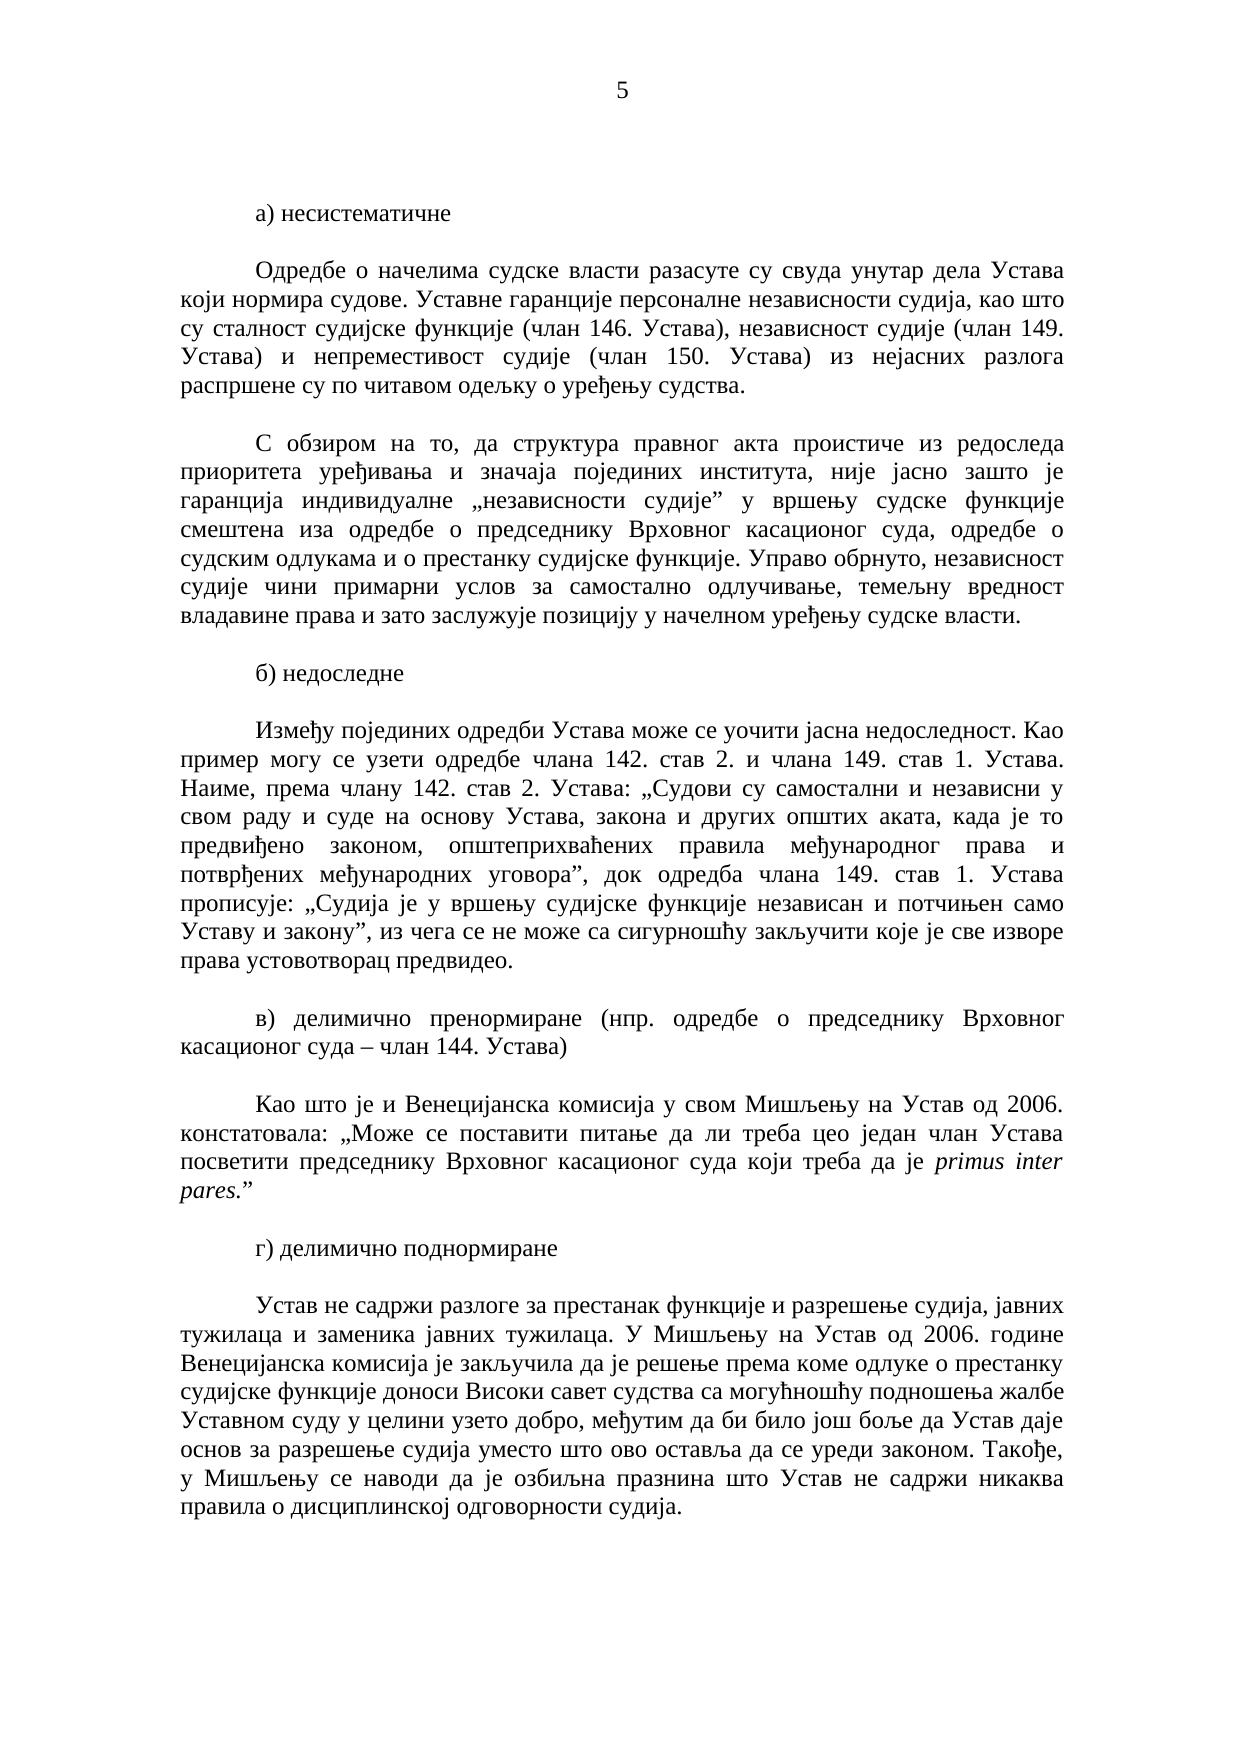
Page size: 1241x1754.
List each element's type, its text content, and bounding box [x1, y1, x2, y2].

text г) делимично поднормиране [180, 1233, 1065, 1261]
text Одредбе о начелима судске власти разасуте су свуда унутар дела Устава који нормира судове. Уставне гаранције персоналне независности судија, као што су сталност судијске функције (члан 146. Устава), независност судије (члан 149. Устава) и непреместивост судије (члан 150. Устава) из нејасних разлога распршене су по читавом одељку о уређењу судства. [180, 255, 1065, 399]
text Устав не садржи разлоге за престанак функције и разрешење судија, јавних тужилаца и заменика јавних тужилаца. У Мишљењу на Устав од 2006. године Венецијанска комисија је закључила да је решење према коме одлуке о престанку судијске функције доноси Високи савет судства са могућношћу подношења жалбе Уставном суду у целини узето добро, међутим да би било још боље да Устав даје основ за разрешење судија уместо што ово оставља да се уреди законом. Такође, у Мишљењу се наводи да је озбиљна празнина што Устав не садржи никаква правила о дисциплинској одговорности судија. [180, 1290, 1065, 1520]
text а) несистематичне [180, 198, 1065, 226]
text Између појединих одредби Устава може се уочити јасна недоследност. Као пример могу се узети одредбе члана 142. став 2. и члана 149. став 1. Устава. Наиме, према члану 142. став 2. Устава: „Судови су самостални и независни у свом раду и суде на основу Устава, закона и других општих аката, када је то предвиђено законом, општеприхваћених правила међународног права и потврђених међународних уговора”, док одредба члана 149. став 1. Устава прописује: „Судија је у вршењу судијске функције независан и потчињен само Уставу и закону”, из чега се не може са сигурношћу закључити које је све изворе права устовотворац предвидео. [180, 715, 1065, 974]
text Као што је и Венецијанска комисија у свом Мишљењу на Устав од 2006. констатовала: „Може се поставити питање да ли треба цео један члан Устава посветити председнику Врховног касационог суда који треба да је primus inter pares.” [180, 1089, 1065, 1204]
text в) делимично пренормиране (нпр. одредбе о председнику Врховног касационог суда – члан 144. Устава) [180, 1003, 1065, 1060]
text б) недоследне [180, 658, 1065, 686]
text С обзиром на то, да структура правног акта проистиче из редоследа приоритета уређивања и значаја појединих института, није јасно зашто је гаранција индивидуалне „независности судије” у вршењу судске функције смештена иза одредбе о председнику Врховног касационог суда, одредбе о судским одлукама и о престанку судијске функције. Управо обрнуто, независност судије чини примарни услов за самостално одлучивање, темељну вредност владавине права и зато заслужује позицију у начелном уређењу судске власти. [180, 428, 1065, 629]
